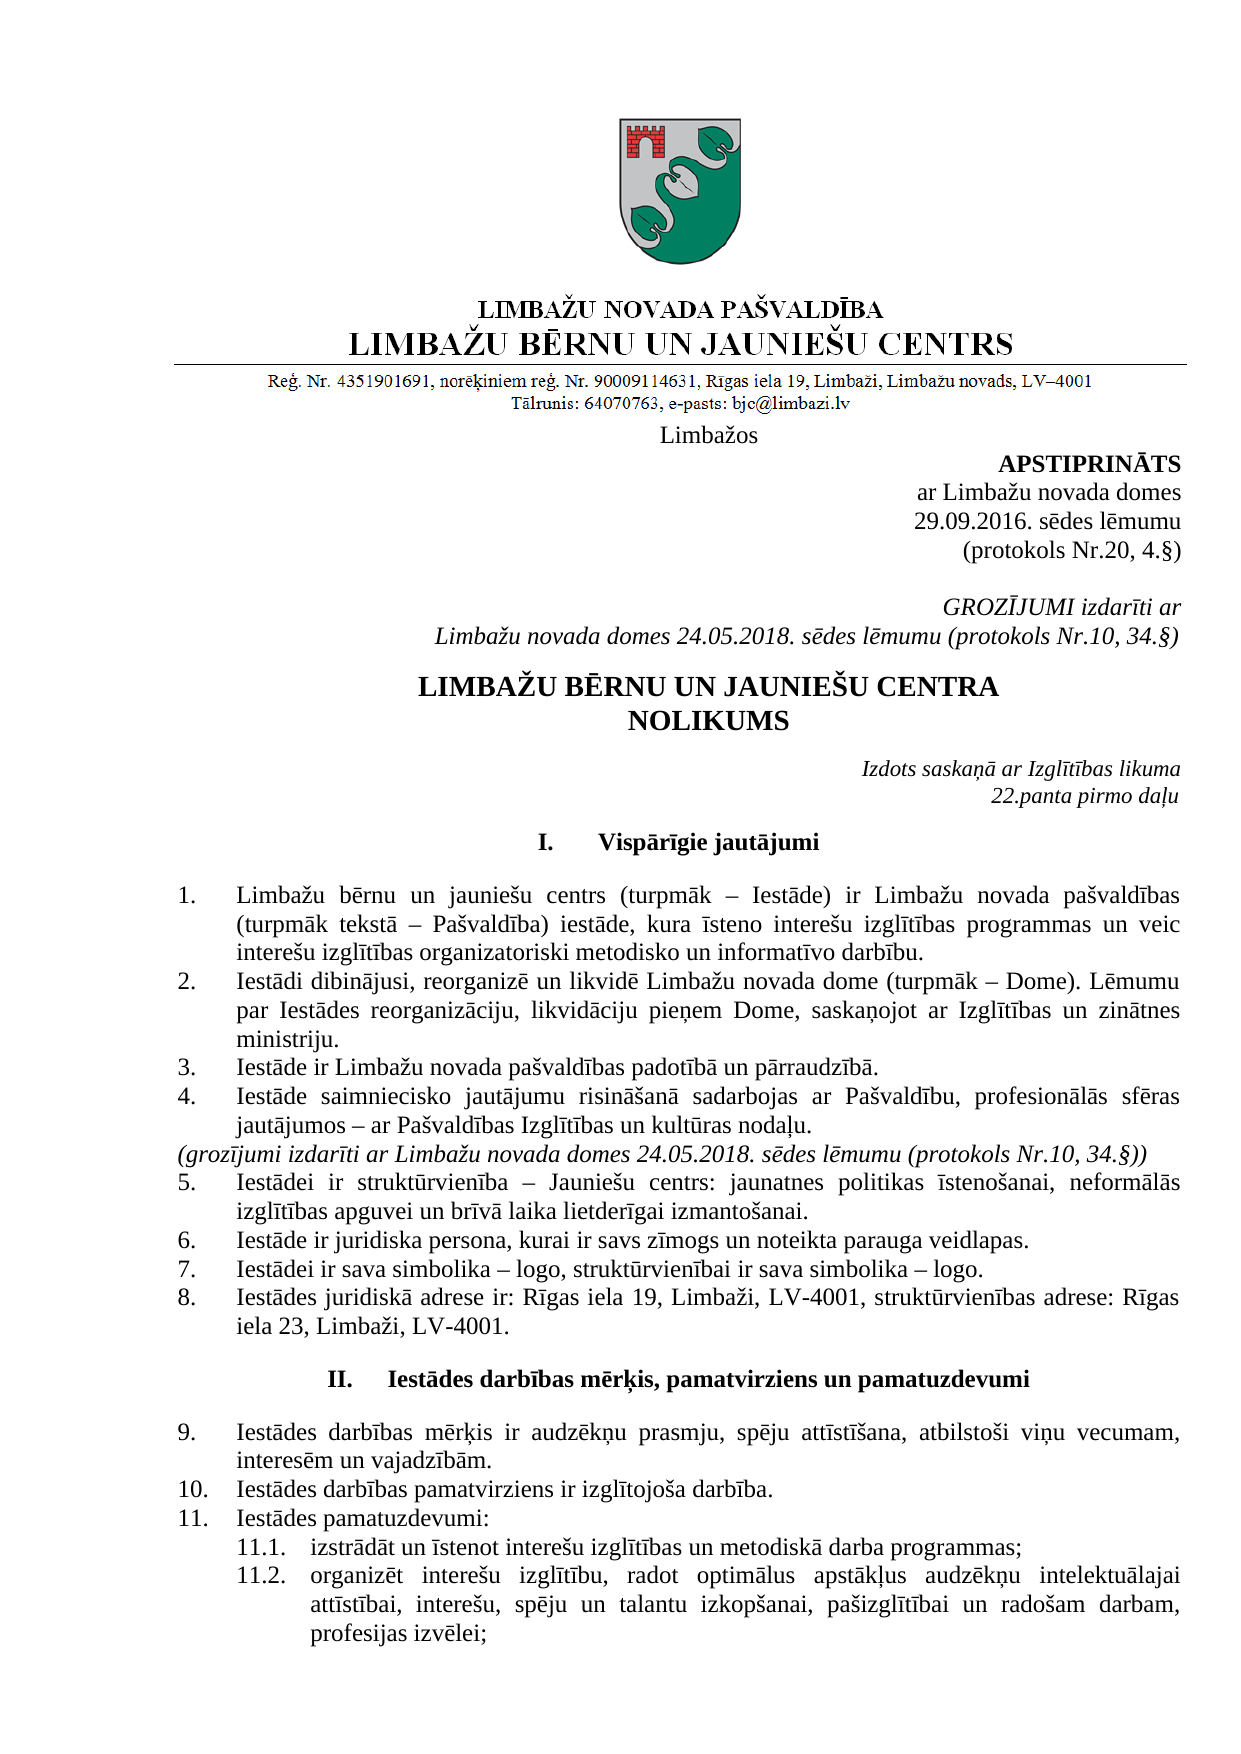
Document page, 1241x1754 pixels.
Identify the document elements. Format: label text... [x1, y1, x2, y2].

picture [1, 1, 1239, 420]
text APSTIPRINĀTS [177, 449, 1181, 477]
list Iestādes pamatuzdevumi: [177, 1503, 1181, 1532]
list Iestādes darbības mērķis, pamatvirziens un pamatuzdevumi [176, 1364, 1181, 1393]
text Izdots saskaņā ar Izglītības likuma [177, 755, 1181, 782]
list Iestādes darbības pamatvirziens ir izglītojoša darbība. [177, 1474, 1181, 1503]
text (protokols Nr.20, 4.§) [177, 535, 1181, 564]
list Iestāde ir Limbažu novada pašvaldības padotībā un pārraudzībā. [177, 1052, 1181, 1081]
list Iestādes darbības mērķis ir audzēkņu prasmju, spēju attīstīšana, atbilstoši viņu vecumam, interesēm un vajadzībām. [177, 1417, 1181, 1474]
list Iestādei ir sava simbolika – logo, struktūrvienībai ir sava simbolika – logo. [177, 1254, 1181, 1282]
text 22.panta pirmo daļu [177, 782, 1181, 808]
list Iestāde ir juridiska persona, kurai ir savs zīmogs un noteikta parauga veidlapas. [177, 1225, 1181, 1254]
text Limbažu novada domes 24.05.2018. sēdes lēmumu (protokols Nr.10, 34.§) [177, 621, 1181, 650]
text ar Limbažu novada domes [177, 477, 1181, 506]
text (grozījumi izdarīti ar Limbažu novada domes 24.05.2018. sēdes lēmumu (protokols Nr.10, 34.§)) [177, 1139, 1181, 1167]
text 29.09.2016. sēdes lēmumu [177, 506, 1181, 535]
text LIMBAŽU BĒRNU UN JAUNIEŠU CENTRA [177, 669, 1181, 703]
list Iestādi dibinājusi, reorganizē un likvidē Limbažu novada dome (turpmāk – Dome). Lēmumu par Iestādes reorganizāciju, likvidāciju pieņem Dome, saskaņojot ar Izglītības un zinātnes ministriju. [177, 966, 1181, 1052]
list izstrādāt un īstenot interešu izglītības un metodiskā darba programmas; [236, 1532, 1181, 1561]
text GROZĪJUMI izdarīti ar [177, 592, 1181, 621]
list Vispārīgie jautājumi [176, 827, 1181, 856]
list Iestāde saimniecisko jautājumu risināšanā sadarbojas ar Pašvaldību, profesionālās sfēras jautājumos – ar Pašvaldības Izglītības un kultūras nodaļu. [177, 1081, 1181, 1139]
list Limbažu bērnu un jauniešu centrs (turpmāk – Iestāde) ir Limbažu novada pašvaldības (turpmāk tekstā – Pašvaldība) iestāde, kura īsteno interešu izglītības programmas un veic interešu izglītības organizatoriski metodisko un informatīvo darbību. [177, 880, 1181, 966]
text NOLIKUMS [177, 703, 1181, 736]
list Iestādes juridiskā adrese ir: Rīgas iela 19, Limbaži, LV-4001, struktūrvienības adrese: Rīgas iela 23, Limbaži, LV-4001. [177, 1282, 1181, 1340]
text Limbažos [177, 118, 1181, 449]
list organizēt interešu izglītību, radot optimālus apstākļus audzēkņu intelektuālajai attīstībai, interešu, spēju un talantu izkopšanai, pašizglītībai un radošam darbam, profesijas izvēlei; [236, 1561, 1181, 1647]
list Iestādei ir struktūrvienība – Jauniešu centrs: jaunatnes politikas īstenošanai, neformālās izglītības apguvei un brīvā laika lietderīgai izmantošanai. [177, 1167, 1181, 1225]
